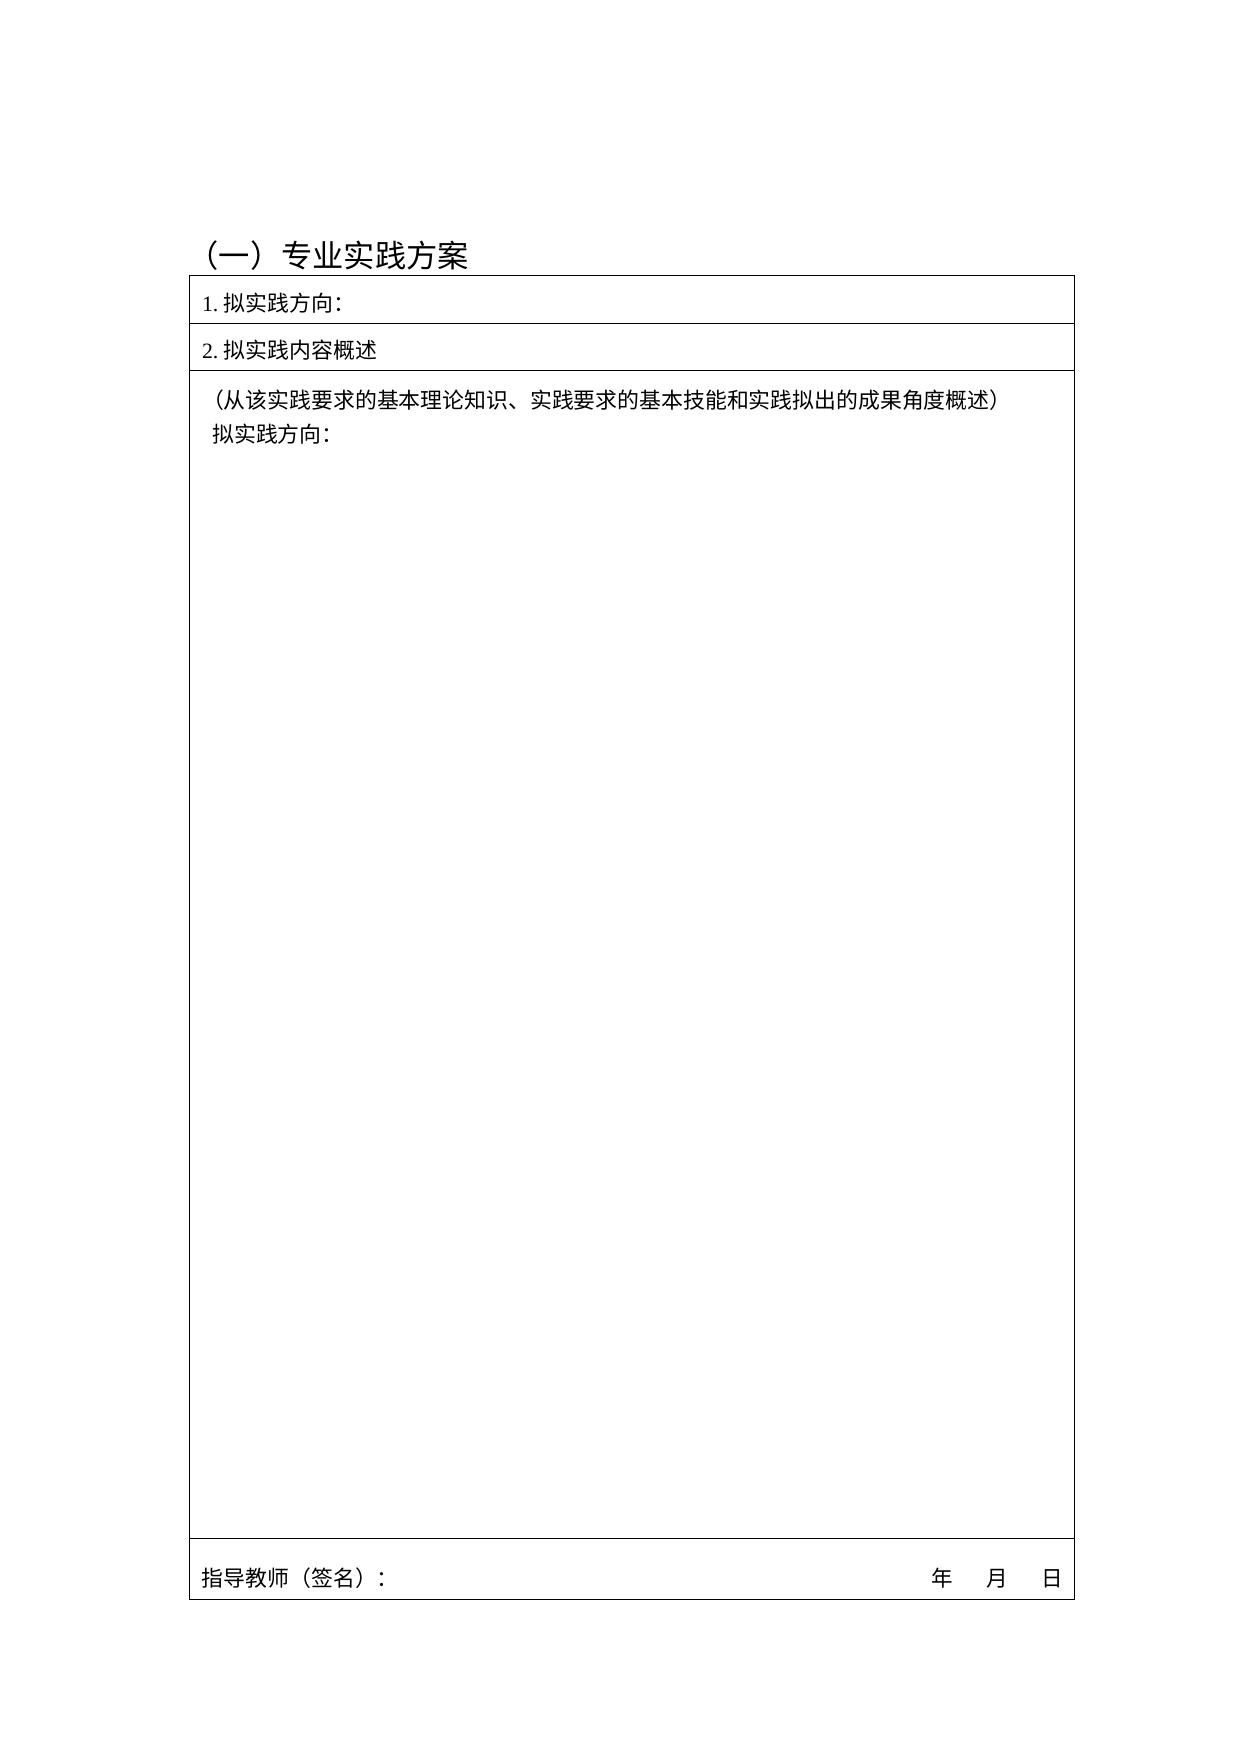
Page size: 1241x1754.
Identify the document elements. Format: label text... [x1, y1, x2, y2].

table_header 1. 拟实践方向： [190, 276, 1074, 322]
table_cell 指导教师（签名）： [190, 1539, 691, 1599]
table_cell 日 [1024, 1539, 1074, 1599]
table_cell 2. 拟实践内容概述 [190, 324, 1074, 369]
table_cell （从该实践要求的基本理论知识、实践要求的基本技能和实践拟出的成果角度概述） 拟实践方向： [190, 371, 1074, 1538]
table_cell 月 [969, 1539, 1024, 1599]
subtitle （一）专业实践方案 [187, 239, 1053, 275]
table_cell 年 [691, 1539, 969, 1599]
